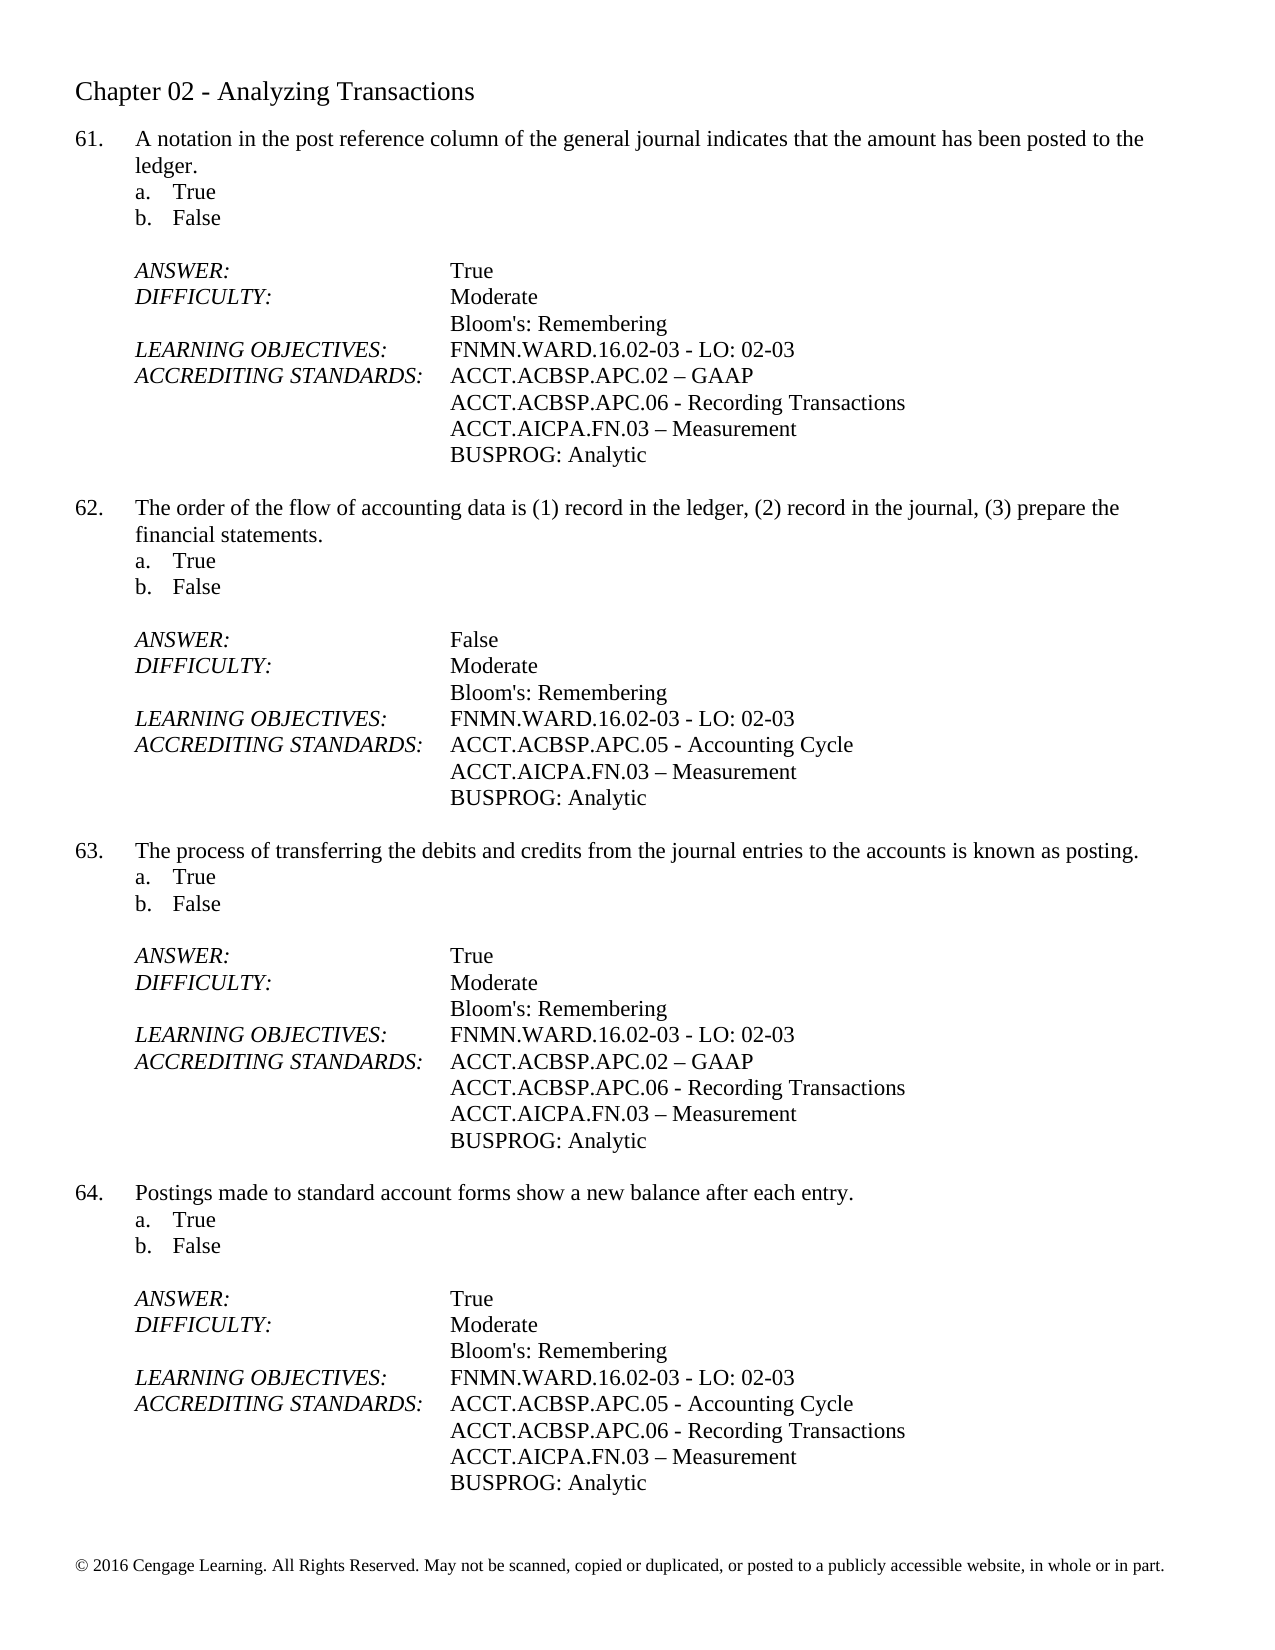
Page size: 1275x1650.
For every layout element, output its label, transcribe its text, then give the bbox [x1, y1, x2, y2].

list True [135, 547, 1200, 573]
text ACCT.ACBSP.APC.06 - Recording Transactions [135, 389, 1200, 415]
list False [135, 204, 1200, 231]
text ACCT.AICPA.FN.03 – Measurement [135, 1443, 1200, 1469]
text Bloom's: Remembering [135, 1338, 1200, 1364]
text BUSPROG: Analytic [135, 1469, 1200, 1496]
list False [135, 573, 1200, 600]
text ANSWER: True [135, 1285, 1200, 1311]
text ACCT.AICPA.FN.03 – Measurement [135, 1100, 1200, 1127]
list False [135, 889, 1200, 916]
text ACCT.AICPA.FN.03 – Measurement [135, 415, 1200, 442]
text ACCT.AICPA.FN.03 – Measurement [135, 758, 1200, 784]
text ANSWER: True [135, 942, 1200, 969]
list The order of the flow of accounting data is (1) record in the ledger, (2) record in the journal, (3) prepare the financial statements. [75, 494, 1200, 547]
text DIFFICULTY: Moderate [135, 1311, 1200, 1338]
text ACCREDITING STANDARDS: ACCT.ACBSP.APC.05 - Accounting Cycle [135, 731, 1200, 758]
text Bloom's: Remembering [135, 310, 1200, 336]
list A notation in the post reference column of the general journal indicates that the amount has been posted to the ledger. [75, 125, 1200, 178]
text DIFFICULTY: Moderate [135, 283, 1200, 310]
list False [135, 1232, 1200, 1258]
list True [135, 178, 1200, 204]
text DIFFICULTY: Moderate [135, 969, 1200, 995]
text LEARNING OBJECTIVES: FNMN.WARD.16.02-03 - LO: 02-03 [135, 705, 1200, 731]
text ACCREDITING STANDARDS: ACCT.ACBSP.APC.05 - Accounting Cycle [135, 1390, 1200, 1417]
list Postings made to standard account forms show a new balance after each entry. [75, 1179, 1200, 1206]
text ACCT.ACBSP.APC.06 - Recording Transactions [135, 1417, 1200, 1443]
text BUSPROG: Analytic [135, 784, 1200, 811]
text Bloom's: Remembering [135, 995, 1200, 1021]
text ACCT.ACBSP.APC.06 - Recording Transactions [135, 1074, 1200, 1100]
text BUSPROG: Analytic [135, 1127, 1200, 1153]
text LEARNING OBJECTIVES: FNMN.WARD.16.02-03 - LO: 02-03 [135, 1364, 1200, 1390]
text BUSPROG: Analytic [135, 442, 1200, 468]
text ANSWER: False [135, 626, 1200, 652]
text DIFFICULTY: Moderate [135, 652, 1200, 679]
text LEARNING OBJECTIVES: FNMN.WARD.16.02-03 - LO: 02-03 [135, 1021, 1200, 1048]
list True [135, 863, 1200, 889]
text LEARNING OBJECTIVES: FNMN.WARD.16.02-03 - LO: 02-03 [135, 336, 1200, 362]
text ANSWER: True [135, 257, 1200, 283]
list The process of transferring the debits and credits from the journal entries to the accounts is known as posting. [75, 837, 1200, 863]
text ACCREDITING STANDARDS: ACCT.ACBSP.APC.02 – GAAP [135, 1048, 1200, 1074]
list True [135, 1206, 1200, 1232]
text ACCREDITING STANDARDS: ACCT.ACBSP.APC.02 – GAAP [135, 362, 1200, 389]
text Bloom's: Remembering [135, 679, 1200, 705]
